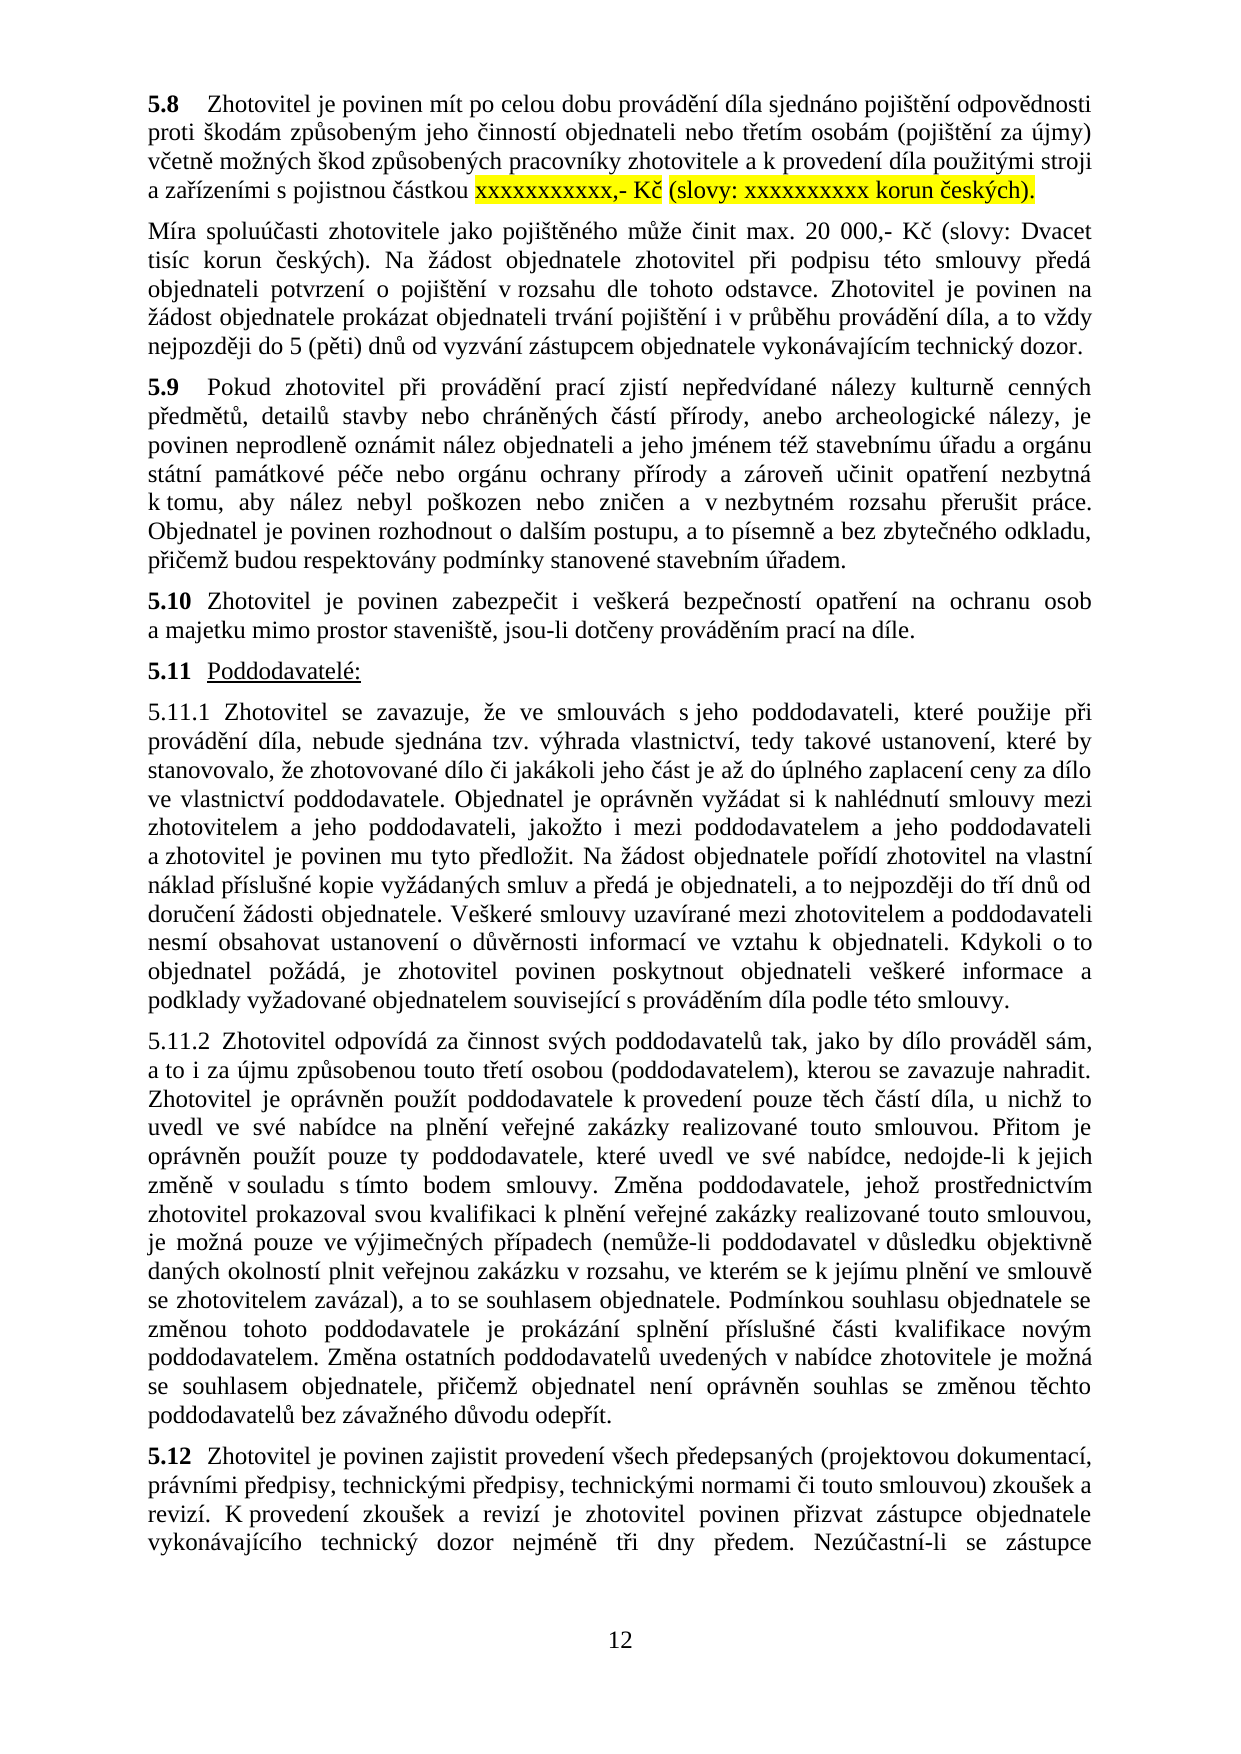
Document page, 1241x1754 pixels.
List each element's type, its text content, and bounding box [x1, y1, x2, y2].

text 5.8 Zhotovitel je povinen mít po celou dobu provádění díla sjednáno pojištění odpovědnosti proti škodám způsobeným jeho činností objednateli nebo třetím osobám (pojištění za újmy) včetně možných škod způsobených pracovníky zhotovitele a k provedení díla použitými stroji a zařízeními s pojistnou částkou xxxxxxxxxxx,- Kč (slovy: xxxxxxxxxx korun českých). [148, 89, 1092, 204]
text 5.10 Zhotovitel je povinen zabezpečit i veškerá bezpečností opatření na ochranu osob a majetku mimo prostor staveniště, jsou-li dotčeny prováděním prací na díle. [148, 586, 1092, 644]
text 5.9 Pokud zhotovitel při provádění prací zjistí nepředvídané nálezy kulturně cenných předmětů, detailů stavby nebo chráněných částí přírody, anebo archeologické nálezy, je povinen neprodleně oznámit nález objednateli a jeho jménem též stavebnímu úřadu a orgánu státní památkové péče nebo orgánu ochrany přírody a zároveň učinit opatření nezbytná k tomu, aby nález nebyl poškozen nebo zničen a v nezbytném rozsahu přerušit práce. Objednatel je povinen rozhodnout o dalším postupu, a to písemně a bez zbytečného odkladu, přičemž budou respektovány podmínky stanovené stavebním úřadem. [148, 372, 1092, 574]
text 5.11.2 Zhotovitel odpovídá za činnost svých poddodavatelů tak, jako by dílo prováděl sám, a to i za újmu způsobenou touto třetí osobou (poddodavatelem), kterou se zavazuje nahradit. Zhotovitel je oprávněn použít poddodavatele k provedení pouze těch částí díla, u nichž to uvedl ve své nabídce na plnění veřejné zakázky realizované touto smlouvou. Přitom je oprávněn použít pouze ty poddodavatele, které uvedl ve své nabídce, nedojde-li k jejich změně v souladu s tímto bodem smlouvy. Změna poddodavatele, jehož prostřednictvím zhotovitel prokazoval svou kvalifikaci k plnění veřejné zakázky realizované touto smlouvou, je možná pouze ve výjimečných případech (nemůže-li poddodavatel v důsledku objektivně daných okolností plnit veřejnou zakázku v rozsahu, ve kterém se k jejímu plnění ve smlouvě se zhotovitelem zavázal), a to se souhlasem objednatele. Podmínkou souhlasu objednatele se změnou tohoto poddodavatele je prokázání splnění příslušné části kvalifikace novým poddodavatelem. Změna ostatních poddodavatelů uvedených v nabídce zhotovitele je možná se souhlasem objednatele, přičemž objednatel není oprávněn souhlas se změnou těchto poddodavatelů bez závažného důvodu odepřít. [148, 1026, 1092, 1429]
text 5.11 Poddodavatelé: [148, 656, 1092, 685]
text 5.11.1 Zhotovitel se zavazuje, že ve smlouvách s jeho poddodavateli, které použije při provádění díla, nebude sjednána tzv. výhrada vlastnictví, tedy takové ustanovení, které by stanovovalo, že zhotovované dílo či jakákoli jeho část je až do úplného zaplacení ceny za dílo ve vlastnictví poddodavatele. Objednatel je oprávněn vyžádat si k nahlédnutí smlouvy mezi zhotovitelem a jeho poddodavateli, jakožto i mezi poddodavatelem a jeho poddodavateli a zhotovitel je povinen mu tyto předložit. Na žádost objednatele pořídí zhotovitel na vlastní náklad příslušné kopie vyžádaných smluv a předá je objednateli, a to nejpozději do tří dnů od doručení žádosti objednatele. Veškeré smlouvy uzavírané mezi zhotovitelem a poddodavateli nesmí obsahovat ustanovení o důvěrnosti informací ve vztahu k objednateli. Kdykoli o to objednatel požádá, je zhotovitel povinen poskytnout objednateli veškeré informace a podklady vyžadované objednatelem související s prováděním díla podle této smlouvy. [148, 697, 1092, 1014]
text Míra spoluúčasti zhotovitele jako pojištěného může činit max. 20 000,- Kč (slovy: Dvacet tisíc korun českých). Na žádost objednatele zhotovitel při podpisu této smlouvy předá objednateli potvrzení o pojištění v rozsahu dle tohoto odstavce. Zhotovitel je povinen na žádost objednatele prokázat objednateli trvání pojištění i v průběhu provádění díla, a to vždy nejpozději do 5 (pěti) dnů od vyzvání zástupcem objednatele vykonávajícím technický dozor. [148, 216, 1092, 360]
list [148, 1441, 1092, 1556]
